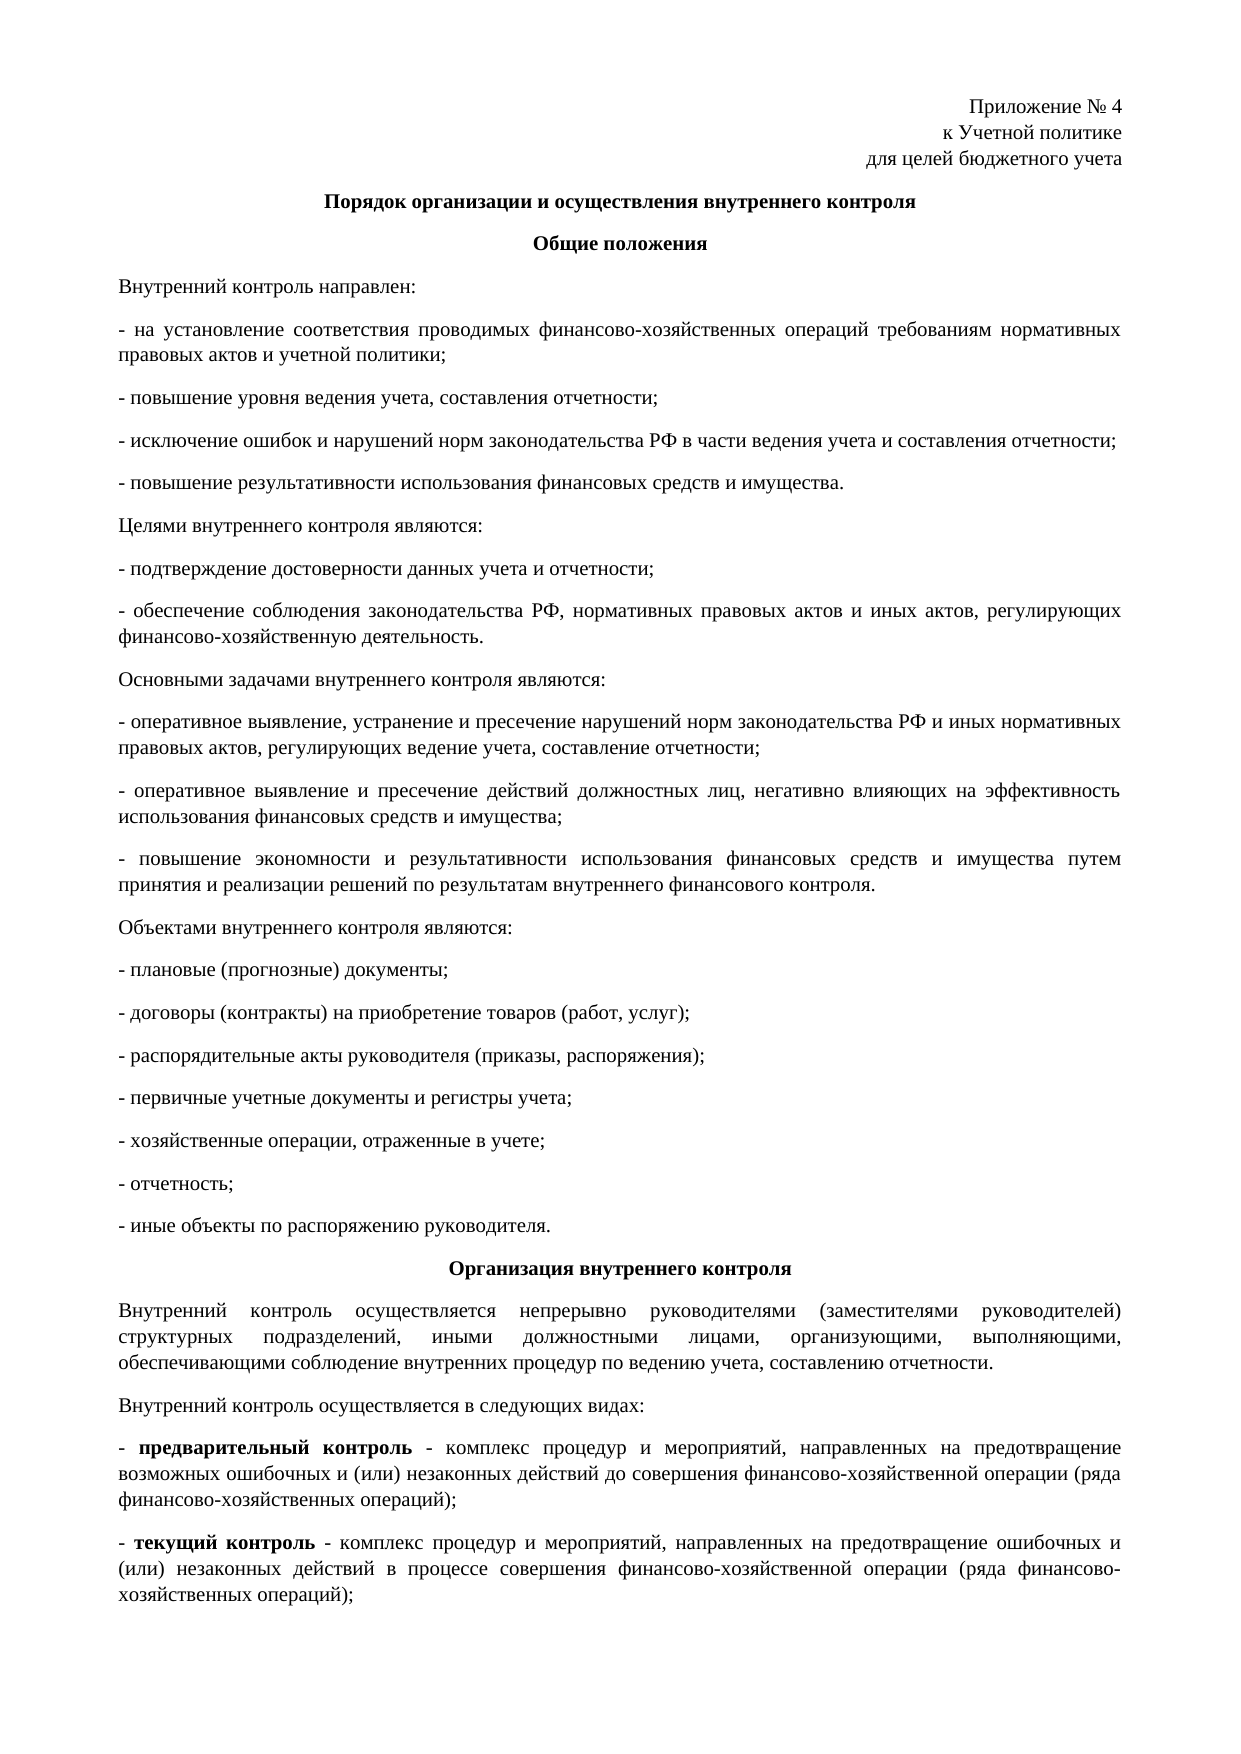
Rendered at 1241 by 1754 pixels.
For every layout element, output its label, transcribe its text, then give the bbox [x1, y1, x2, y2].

text - иные объекты по распоряжению руководителя. [118, 1213, 1122, 1237]
text - плановые (прогнозные) документы; [118, 957, 1122, 981]
text - текущий контроль - комплекс процедур и мероприятий, направленных на предотвращение ошибочных и (или) незаконных действий в процессе совершения финансово-хозяйственной операции (ряда финансово-хозяйственных операций); [118, 1530, 1122, 1606]
text - повышение экономности и результативности использования финансовых средств и имущества путем принятия и реализации решений по результатам внутреннего финансового контроля. [118, 846, 1122, 896]
text - повышение результативности использования финансовых средств и имущества. [118, 470, 1122, 494]
text - распорядительные акты руководителя (приказы, распоряжения); [118, 1043, 1122, 1067]
text Порядок организации и осуществления внутреннего контроля [118, 189, 1122, 213]
text Общие положения [118, 231, 1122, 255]
text - обеспечение соблюдения законодательства РФ, нормативных правовых актов и иных актов, регулирующих финансово-хозяйственную деятельность. [118, 598, 1122, 648]
text - оперативное выявление, устранение и пресечение нарушений норм законодательства РФ и иных нормативных правовых актов, регулирующих ведение учета, составление отчетности; [118, 709, 1122, 759]
text - хозяйственные операции, отраженные в учете; [118, 1128, 1122, 1152]
text - первичные учетные документы и регистры учета; [118, 1085, 1122, 1109]
text - предварительный контроль - комплекс процедур и мероприятий, направленных на предотвращение возможных ошибочных и (или) незаконных действий до совершения финансово-хозяйственной операции (ряда финансово-хозяйственных операций); [118, 1435, 1122, 1511]
text - подтверждение достоверности данных учета и отчетности; [118, 555, 1122, 579]
text Объектами внутреннего контроля являются: [118, 915, 1122, 939]
text Внутренний контроль осуществляется в следующих видах: [118, 1393, 1122, 1417]
text Приложение № 4 к Учетной политике для целей бюджетного учета [118, 94, 1122, 170]
text Основными задачами внутреннего контроля являются: [118, 667, 1122, 691]
text Целями внутреннего контроля являются: [118, 513, 1122, 537]
text - исключение ошибок и нарушений норм законодательства РФ в части ведения учета и составления отчетности; [118, 428, 1122, 452]
text Организация внутреннего контроля [118, 1256, 1122, 1280]
text - отчетность; [118, 1170, 1122, 1194]
text - договоры (контракты) на приобретение товаров (работ, услуг); [118, 1000, 1122, 1024]
text - на установление соответствия проводимых финансово-хозяйственных операций требованиям нормативных правовых актов и учетной политики; [118, 316, 1122, 366]
text Внутренний контроль осуществляется непрерывно руководителями (заместителями руководителей) структурных подразделений, иными должностными лицами, организующими, выполняющими, обеспечивающими соблюдение внутренних процедур по ведению учета, составлению отчетности. [118, 1298, 1122, 1374]
text - повышение уровня ведения учета, составления отчетности; [118, 385, 1122, 409]
text Внутренний контроль направлен: [118, 274, 1122, 298]
text - оперативное выявление и пресечение действий должностных лиц, негативно влияющих на эффективность использования финансовых средств и имущества; [118, 778, 1122, 828]
